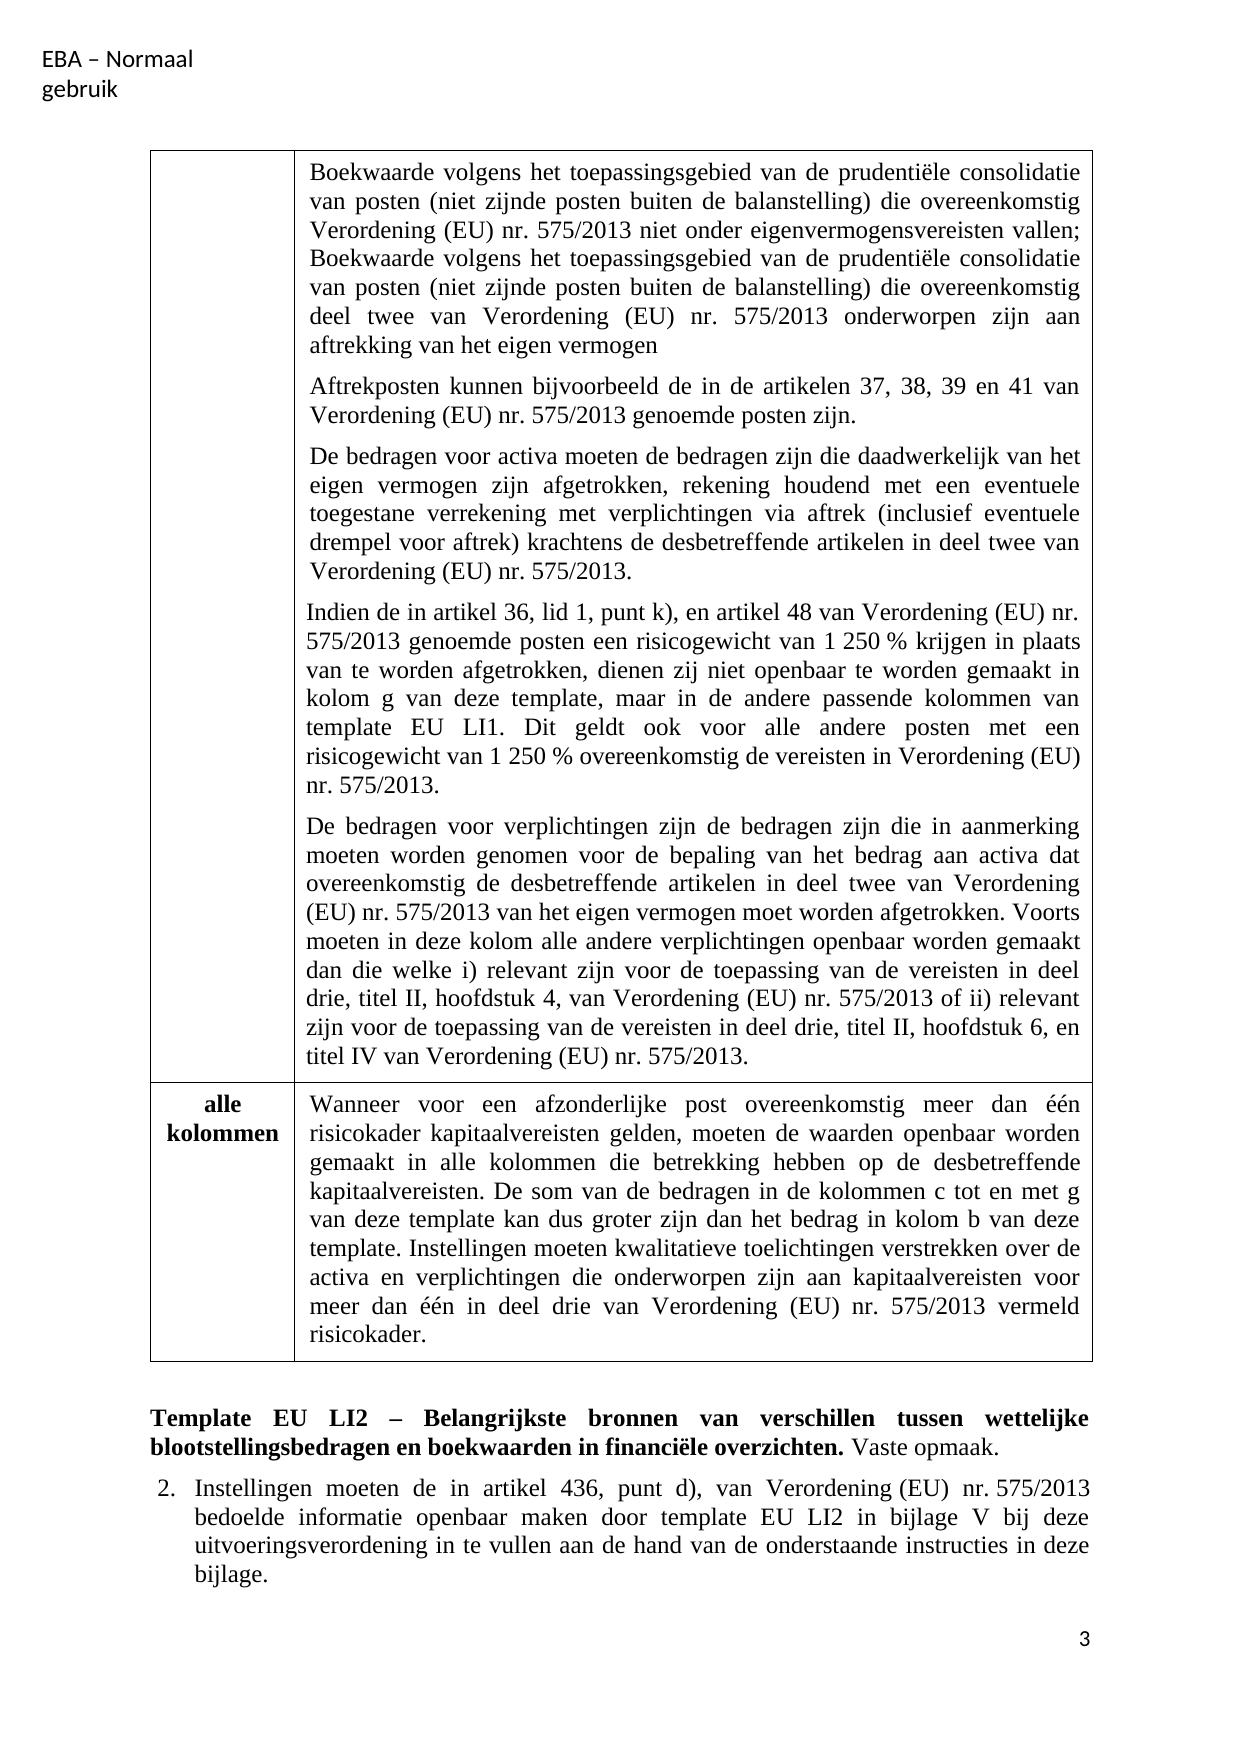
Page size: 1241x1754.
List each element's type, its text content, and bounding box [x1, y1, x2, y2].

table_cell g [151, 151, 294, 1082]
list Instellingen moeten de in artikel 436, punt d), van Verordening (EU) nr. 575/2013 bedoelde informatie openbaar maken door template EU LI2 in bijlage V bij deze uitvoeringsverordening in te vullen aan de hand van de onderstaande instructies in deze bijlage. [157, 1473, 1090, 1588]
table_cell Wanneer voor een afzonderlijke post overeenkomstig meer dan één risicokader kapitaalvereisten gelden, moeten de waarden openbaar worden gemaakt in alle kolommen die betrekking hebben op de desbetreffende kapitaalvereisten. De som van de bedragen in de kolommen c tot en met g van deze template kan dus groter zijn dan het bedrag in kolom b van deze template. Instellingen moeten kwalitatieve toelichtingen verstrekken over de activa en verplichtingen die onderworpen zijn aan kapitaalvereisten voor meer dan één in deel drie van Verordening (EU) nr. 575/2013 vermeld risicokader. [295, 1083, 1092, 1361]
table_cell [295, 151, 1092, 1082]
text Template EU LI2 – Belangrijkste bronnen van verschillen tussen wettelijke blootstellingsbedragen en boekwaarden in financiële overzichten. Vaste opmaak. [150, 1403, 1090, 1461]
table_cell alle kolommen [151, 1083, 294, 1361]
